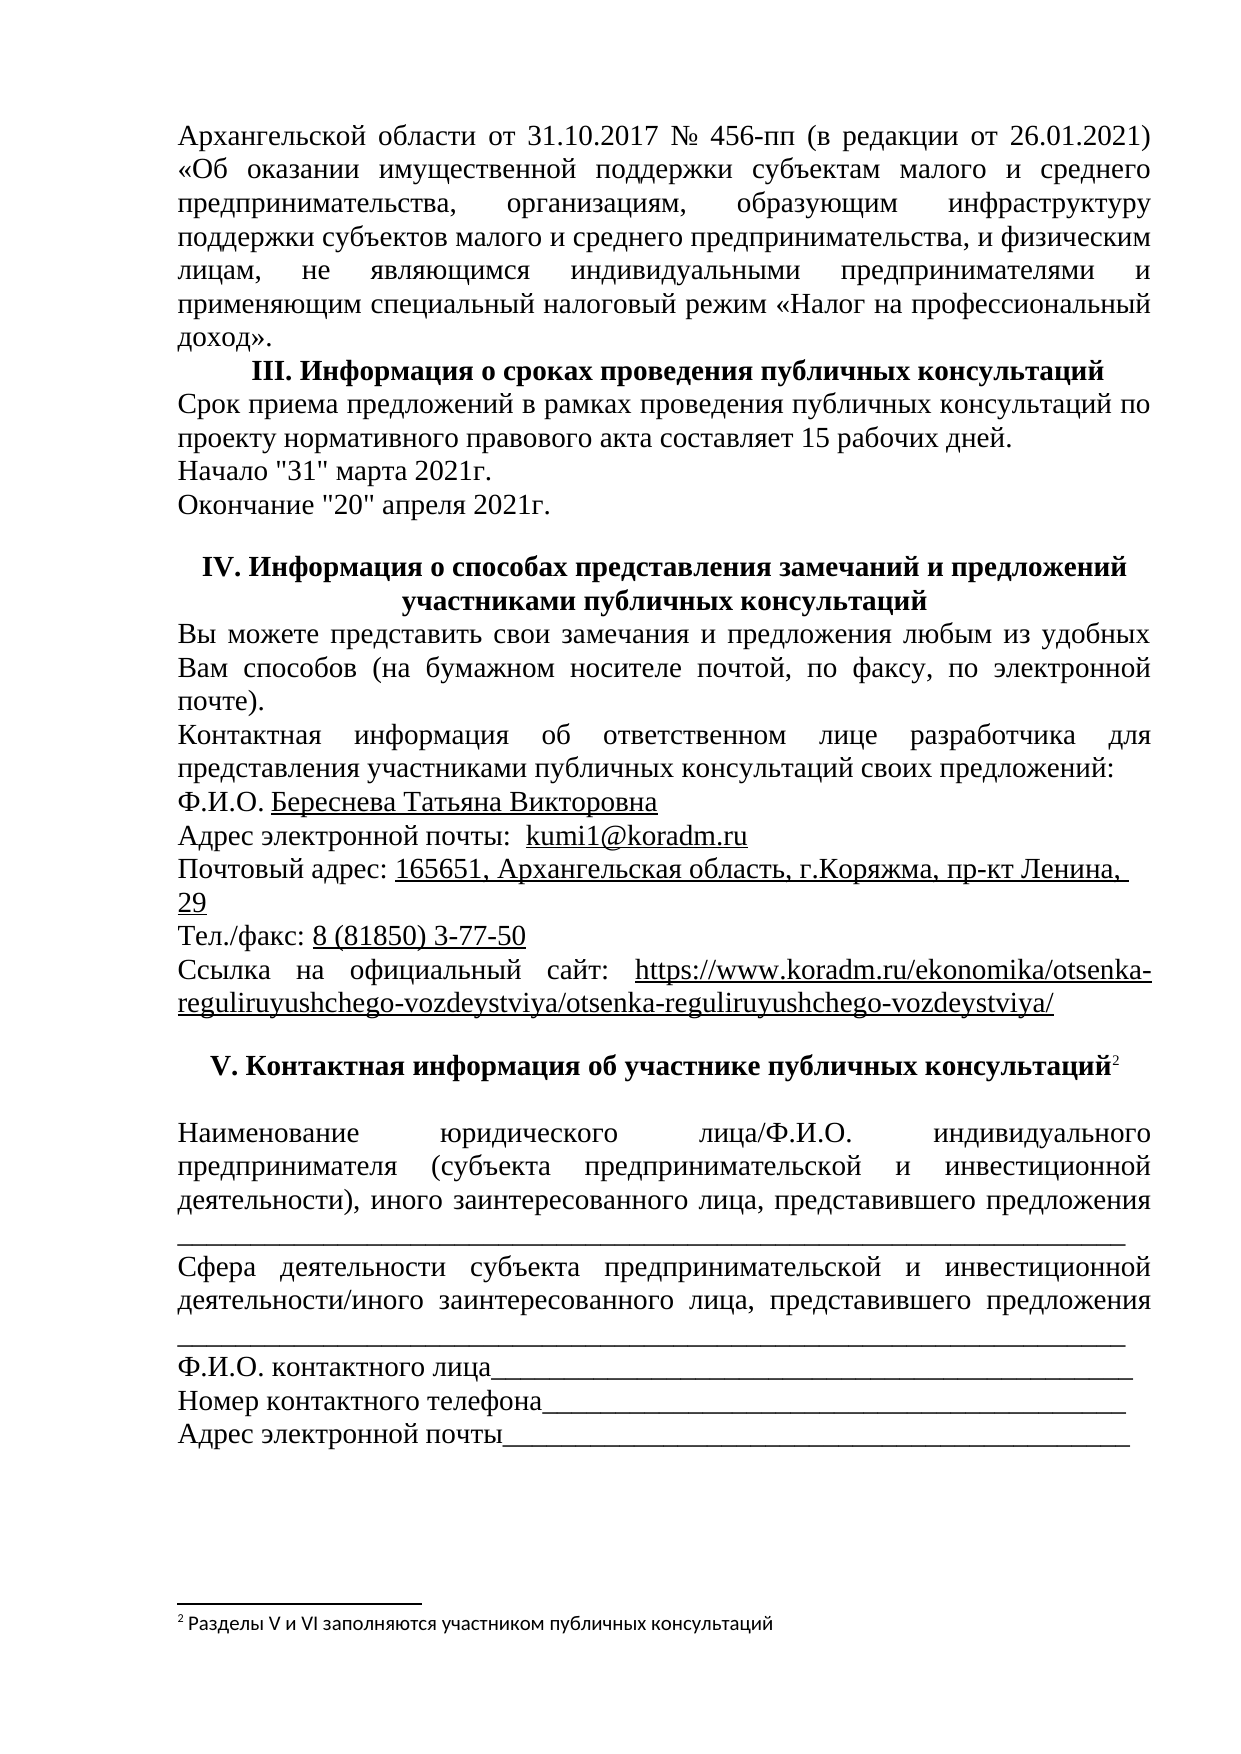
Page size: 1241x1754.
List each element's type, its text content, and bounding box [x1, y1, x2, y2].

text Сфера деятельности субъекта предпринимательской и инвестиционной деятельности/иного заинтересованного лица, представившего предложения _________________________________________________________________ [177, 1249, 1152, 1349]
text Номер контактного телефона________________________________________ [177, 1383, 1152, 1417]
text V. Контактная информация об участнике публичных консультаций [177, 1048, 1152, 1081]
text Контактная информация об ответственном лице разработчика для представления участниками публичных консультаций своих предложений: [177, 717, 1152, 784]
text Ф.И.О. контактного лица____________________________________________ [177, 1349, 1152, 1383]
text Окончание "20" апреля 2021г. [177, 487, 1152, 521]
text Ф.И.О. Береснева Татьяна Викторовна [177, 784, 1152, 818]
text Почтовый адрес: 165651, Архангельская область, г.Коряжма, пр-кт Ленина, 29 [177, 851, 1152, 918]
text Адрес электронной почты___________________________________________ [177, 1417, 1152, 1450]
text Начало "31" марта 2021г. [177, 453, 1152, 487]
text III. Информация о сроках проведения публичных консультаций [177, 353, 1152, 386]
text IV. Информация о способах представления замечаний и предложений участниками публичных консультаций [177, 549, 1152, 616]
text Наименование юридического лица/Ф.И.О. индивидуального предпринимателя (субъекта предпринимательской и инвестиционной деятельности), иного заинтересованного лица, представившего предложения _________________________________________________________________ [177, 1115, 1152, 1249]
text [177, 118, 1152, 353]
text Тел./факс: 8 (81850) 3-77-50 [177, 918, 1152, 952]
text Срок приема предложений в рамках проведения публичных консультаций по проекту нормативного правового акта составляет 15 рабочих дней. [177, 386, 1152, 453]
text Вы можете представить свои замечания и предложения любым из удобных Вам способов (на бумажном носителе почтой, по факсу, по электронной почте). [177, 616, 1152, 717]
text Ссылка на официальный сайт: https://www.koradm.ru/ekonomika/otsenka-reguliruyushchego-vozdeystviya/otsenka-reguliruyushchego-vozdeystviya/ [177, 952, 1152, 1019]
text Адрес электронной почты: kumi1@koradm.ru [177, 818, 1152, 851]
